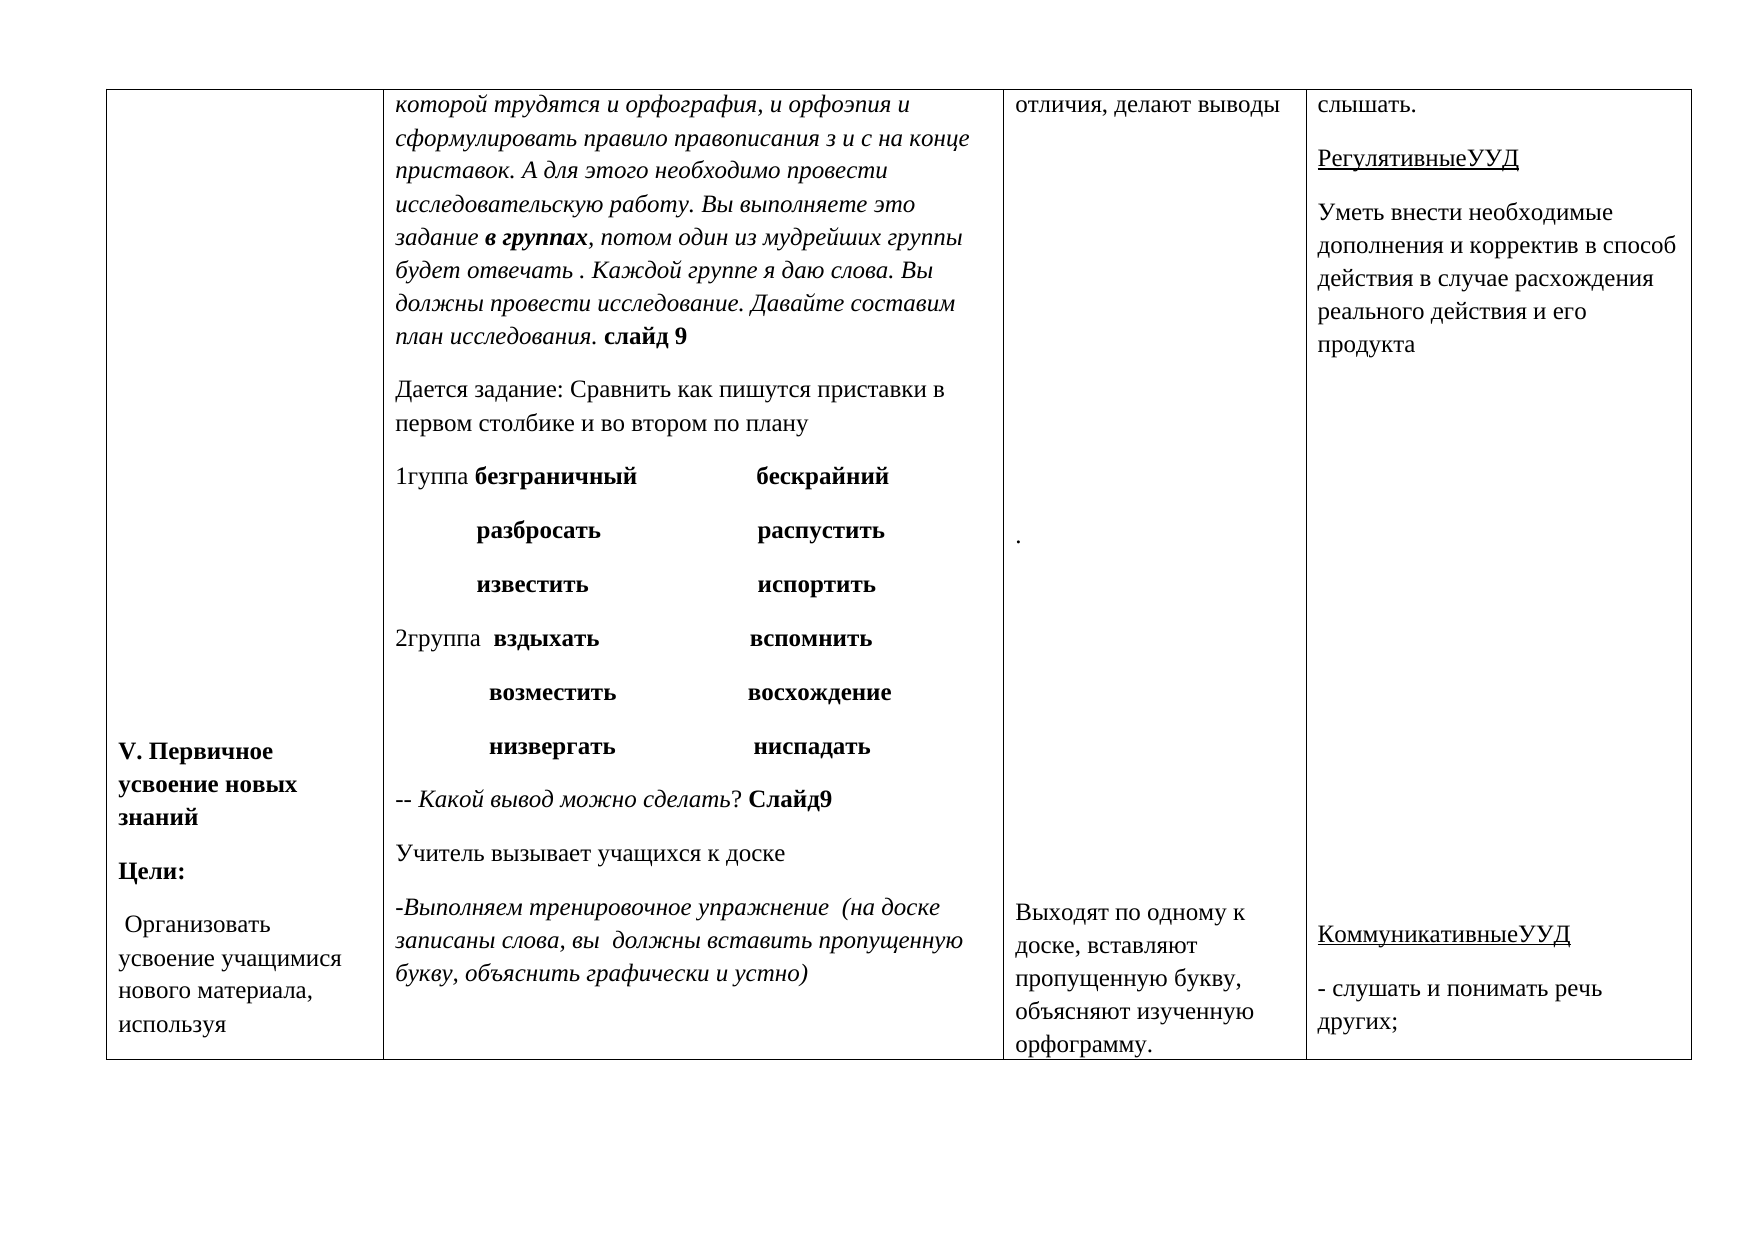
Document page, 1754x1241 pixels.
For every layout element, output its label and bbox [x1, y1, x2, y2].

table_cell [1307, 90, 1691, 1059]
table_cell [384, 90, 1003, 1059]
table_cell [107, 90, 383, 1059]
table_cell [1004, 90, 1306, 1059]
